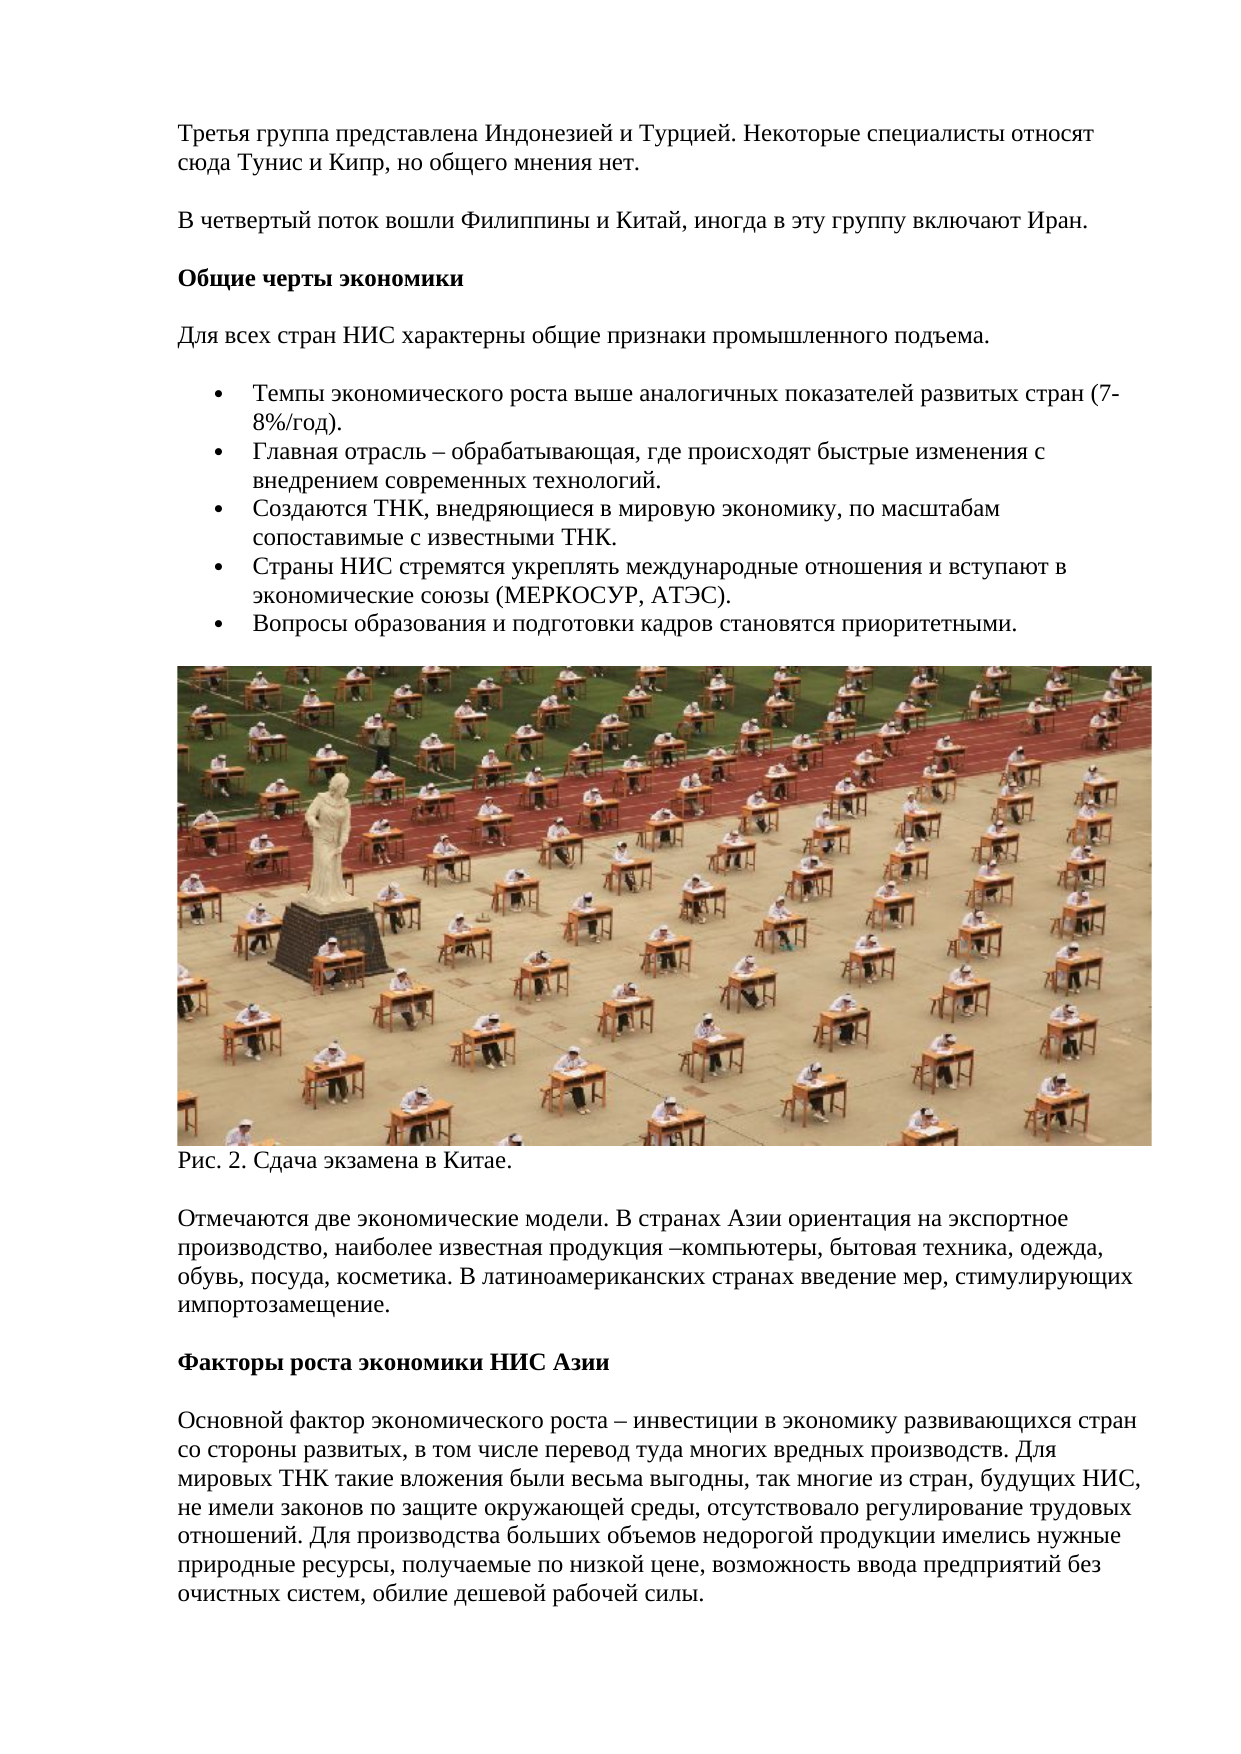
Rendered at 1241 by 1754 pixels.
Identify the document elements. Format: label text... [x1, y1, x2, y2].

text Отмечаются две экономические модели. В странах Азии ориентация на экспортное производство, наиболее известная продукция –компьютеры, бытовая техника, одежда, обувь, посуда, косметика. В латиноамериканских странах введение мер, стимулирующих импортозамещение. [177, 1203, 1152, 1318]
list Темпы экономического роста выше аналогичных показателей развитых стран (7-8%/год). [215, 378, 1152, 436]
text Для всех стран НИС характерны общие признаки промышленного подъема. [177, 321, 1152, 349]
text Рис. 2. Сдача экзамена в Китае. [177, 1146, 1152, 1174]
text Общие черты экономики [177, 263, 1152, 291]
list Главная отрасль – обрабатывающая, где происходят быстрые изменения с внедрением современных технологий. [215, 436, 1152, 493]
list Страны НИС стремятся укреплять международные отношения и вступают в экономические союзы (МЕРКОСУР, АТЭС). [215, 551, 1152, 608]
text Основной фактор экономического роста – инвестиции в экономику развивающихся стран со стороны развитых, в том числе перевод туда многих вредных производств. Для мировых ТНК такие вложения были весьма выгодны, так многие из стран, будущих НИС, не имели законов по защите окружающей среды, отсутствовало регулирование трудовых отношений. Для производства больших объемов недорогой продукции имелись нужные природные ресурсы, получаемые по низкой цене, возможность ввода предприятий без очистных систем, обилие дешевой рабочей силы. [177, 1405, 1152, 1607]
text Третья группа представлена Индонезией и Турцией. Некоторые специалисты относят сюда Тунис и Кипр, но общего мнения нет. [177, 118, 1152, 176]
list Вопросы образования и подготовки кадров становятся приоритетными. [215, 608, 1152, 637]
list Создаются ТНК, внедряющиеся в мировую экономику, по масштабам сопоставимые с известными ТНК. [215, 493, 1152, 551]
picture [177, 666, 1152, 1146]
text Факторы роста экономики НИС Азии [177, 1347, 1152, 1376]
text В четвертый поток вошли Филиппины и Китай, иногда в эту группу включают Иран. [177, 205, 1152, 233]
